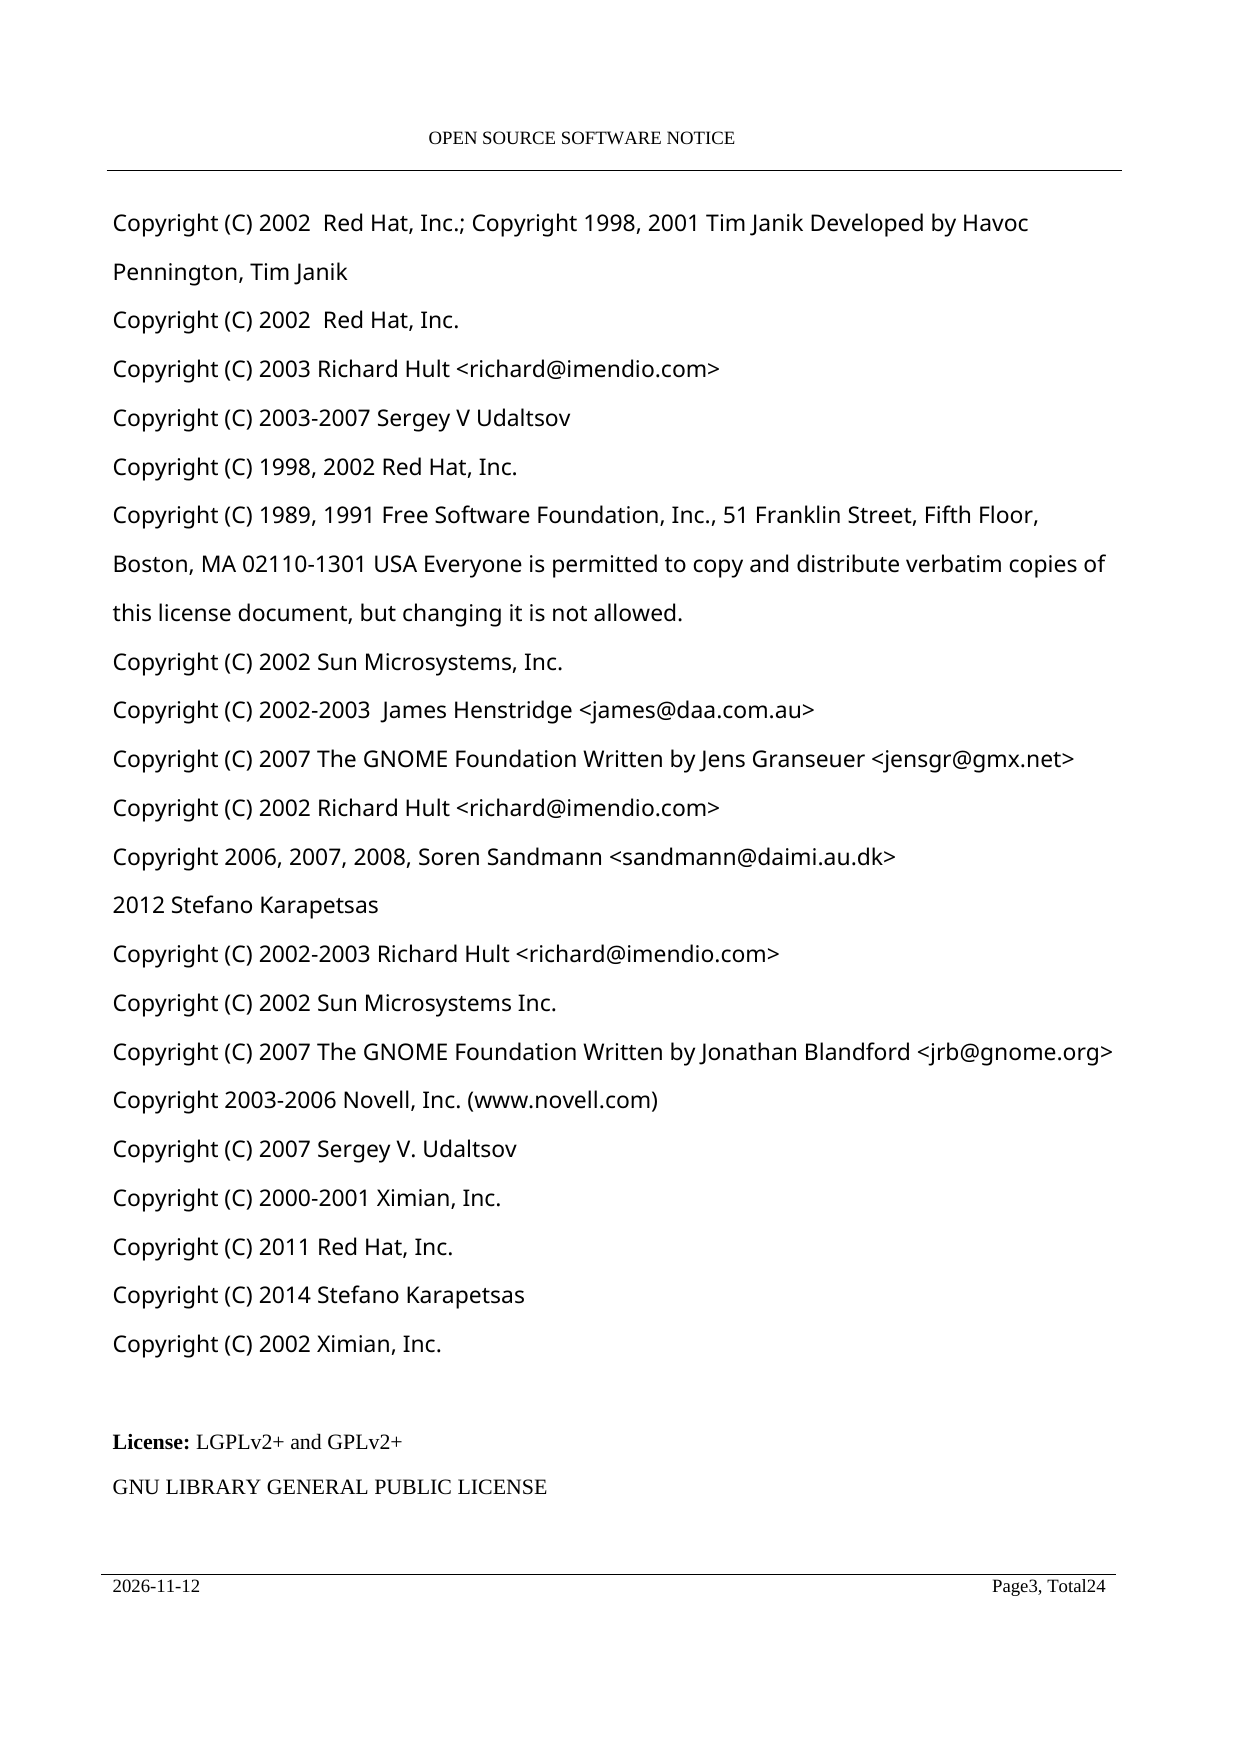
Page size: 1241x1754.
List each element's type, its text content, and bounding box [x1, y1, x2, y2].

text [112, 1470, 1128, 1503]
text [112, 206, 1128, 1409]
text License: LGPLv2+ and GPLv2+ [112, 1425, 1128, 1458]
